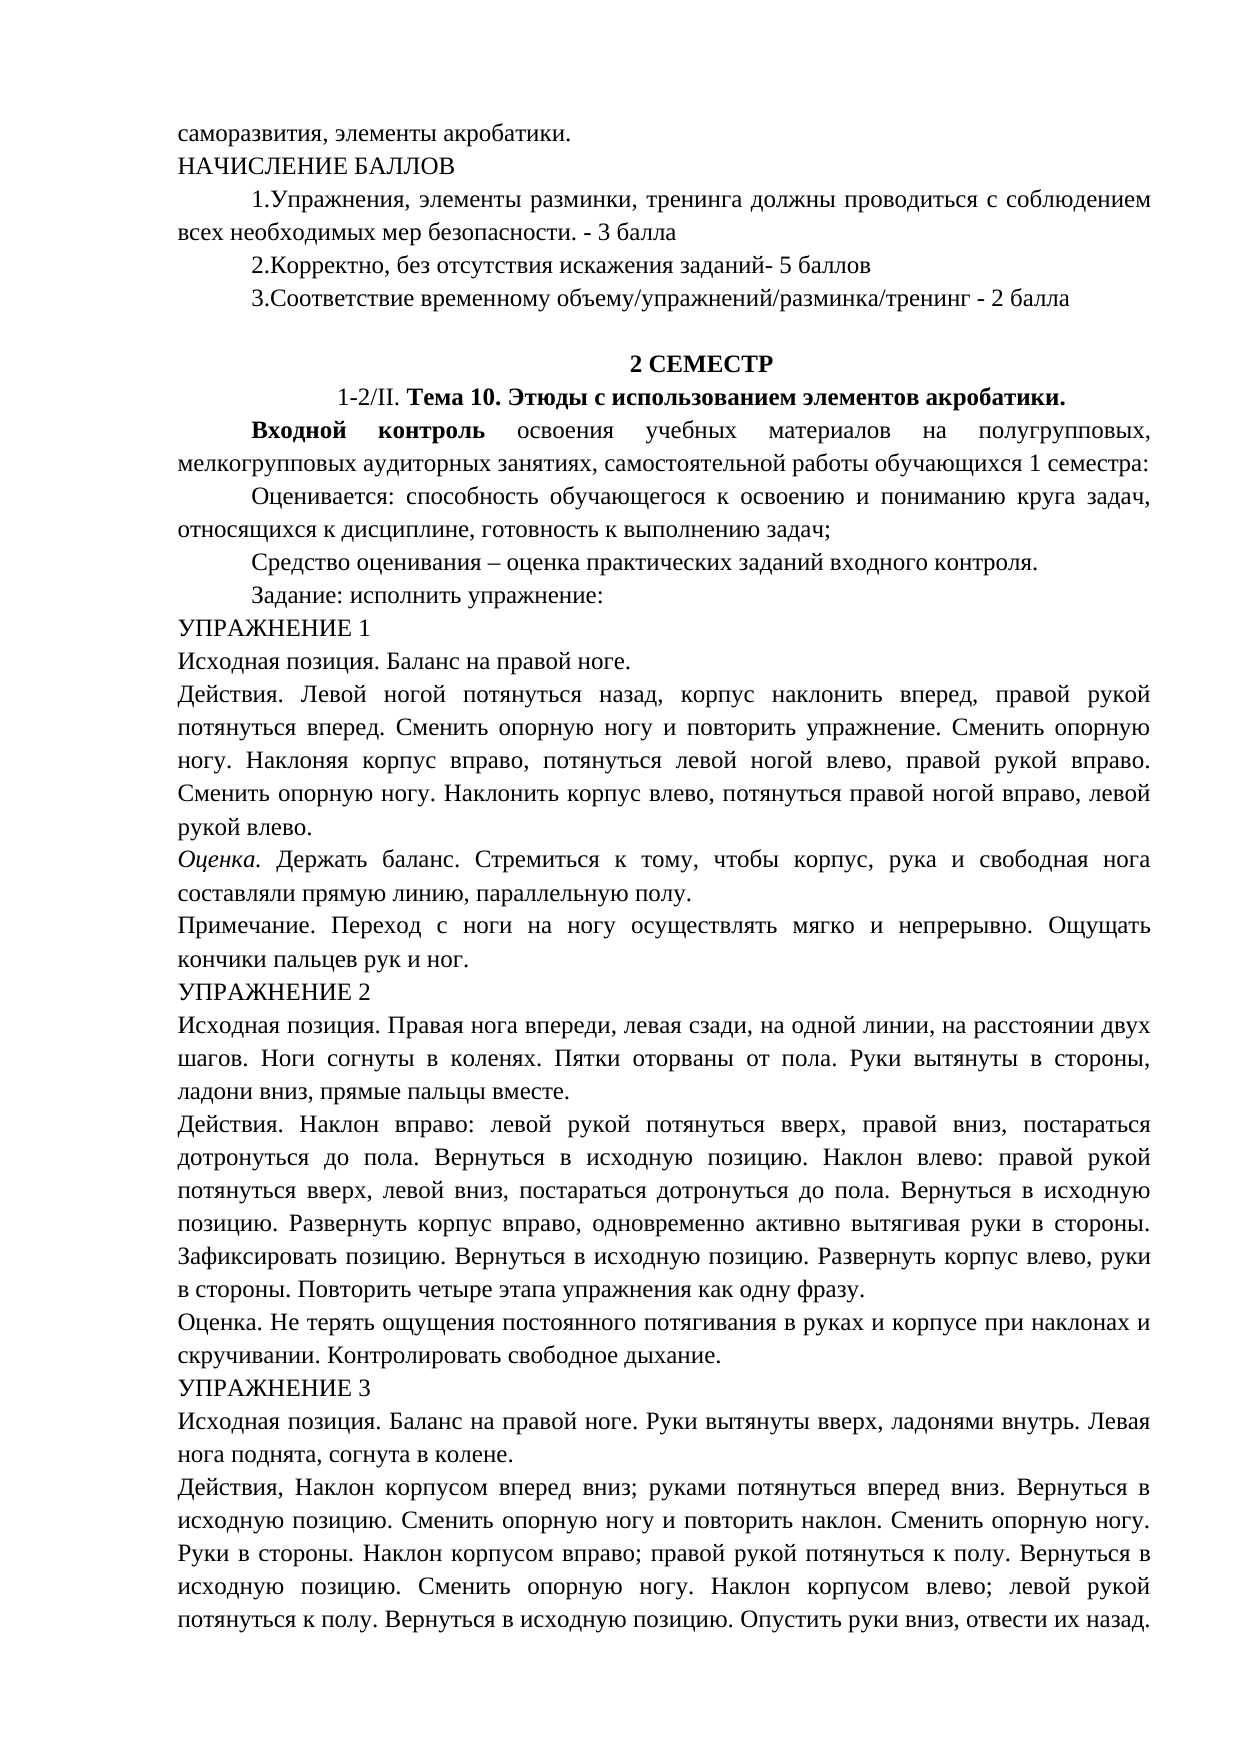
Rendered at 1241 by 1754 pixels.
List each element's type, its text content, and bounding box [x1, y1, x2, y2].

text Действия. Наклон вправо: левой рукой потянуться вверх, правой вниз, постараться дотронуться до пола. Вернуться в исходную позицию. Наклон влево: правой рукой потянуться вверх, левой вниз, постараться дотронуться до пола. Вернуться в исходную позицию. Развернуть корпус вправо, одновременно активно вытягивая руки в стороны. Зафиксировать позицию. Вернуться в исходную позицию. Развернуть корпус влево, руки в стороны. Повторить четыре этапа упражнения как одну фразу. [177, 1109, 1152, 1303]
text Исходная позиция. Правая нога впереди, левая сзади, на одной линии, на расстоянии двух шагов. Ноги согнуты в коленях. Пятки оторваны от пола. Руки вытянуты в стороны, ладони вниз, прямые пальцы вместе. [177, 1010, 1152, 1104]
text УПРАЖНЕНИЕ 3 [177, 1373, 1152, 1402]
text Входной контроль освоения учебных материалов на полугрупповых, мелкогрупповых аудиторных занятиях, самостоятельной работы обучающихся 1 семестра: [177, 415, 1152, 477]
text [177, 1472, 1152, 1633]
text Действия. Левой ногой потянуться назад, корпус наклонить вперед, правой рукой потянуться вперед. Сменить опорную ногу и повторить упражнение. Сменить опорную ногу. Наклоняя корпус вправо, потянуться левой ногой влево, правой рукой вправо. Сменить опорную ногу. Наклонить корпус влево, потянуться правой ногой вправо, левой рукой влево. [177, 679, 1152, 840]
text УПРАЖНЕНИЕ 2 [177, 977, 1152, 1005]
text 2.Корректно, без отсутствия искажения заданий- 5 баллов [177, 250, 1152, 279]
text Исходная позиция. Баланс на правой ноге. [177, 646, 1152, 675]
text 3.Соответствие временному объему/упражнений/разминка/тренинг - 2 балла [177, 283, 1152, 312]
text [177, 118, 1152, 147]
text 1-2/II. Тема 10. Этюды с использованием элементов акробатики. [177, 382, 1152, 411]
text 1.Упражнения, элементы разминки, тренинга должны проводиться с соблюдением всех необходимых мер безопасности. - 3 балла [177, 184, 1152, 246]
text Оценка. Не терять ощущения постоянного потягивания в руках и корпусе при наклонах и скручивании. Контролировать свободное дыхание. [177, 1307, 1152, 1369]
text 2 СЕМЕСТР [177, 349, 1152, 378]
text Оценка. Держать баланс. Стремиться к тому, чтобы корпус, рука и свободная нога составляли прямую линию, параллельную полу. [177, 844, 1152, 906]
text УПРАЖНЕНИЕ 1 [177, 613, 1152, 642]
text НАЧИСЛЕНИЕ БАЛЛОВ [177, 151, 1152, 180]
text Средство оценивания – оценка практических заданий входного контроля. [177, 547, 1152, 576]
text Примечание. Переход с ноги на ногу осуществлять мягко и непрерывно. Ощущать кончики пальцев рук и ног. [177, 911, 1152, 972]
text Оценивается: способность обучающегося к освоению и пониманию круга задач, относящихся к дисциплине, готовность к выполнению задач; [177, 481, 1152, 543]
text Задание: исполнить упражнение: [177, 580, 1152, 609]
text Исходная позиция. Баланс на правой ноге. Руки вытянуты вверх, ладонями внутрь. Левая нога поднята, согнута в колене. [177, 1406, 1152, 1468]
